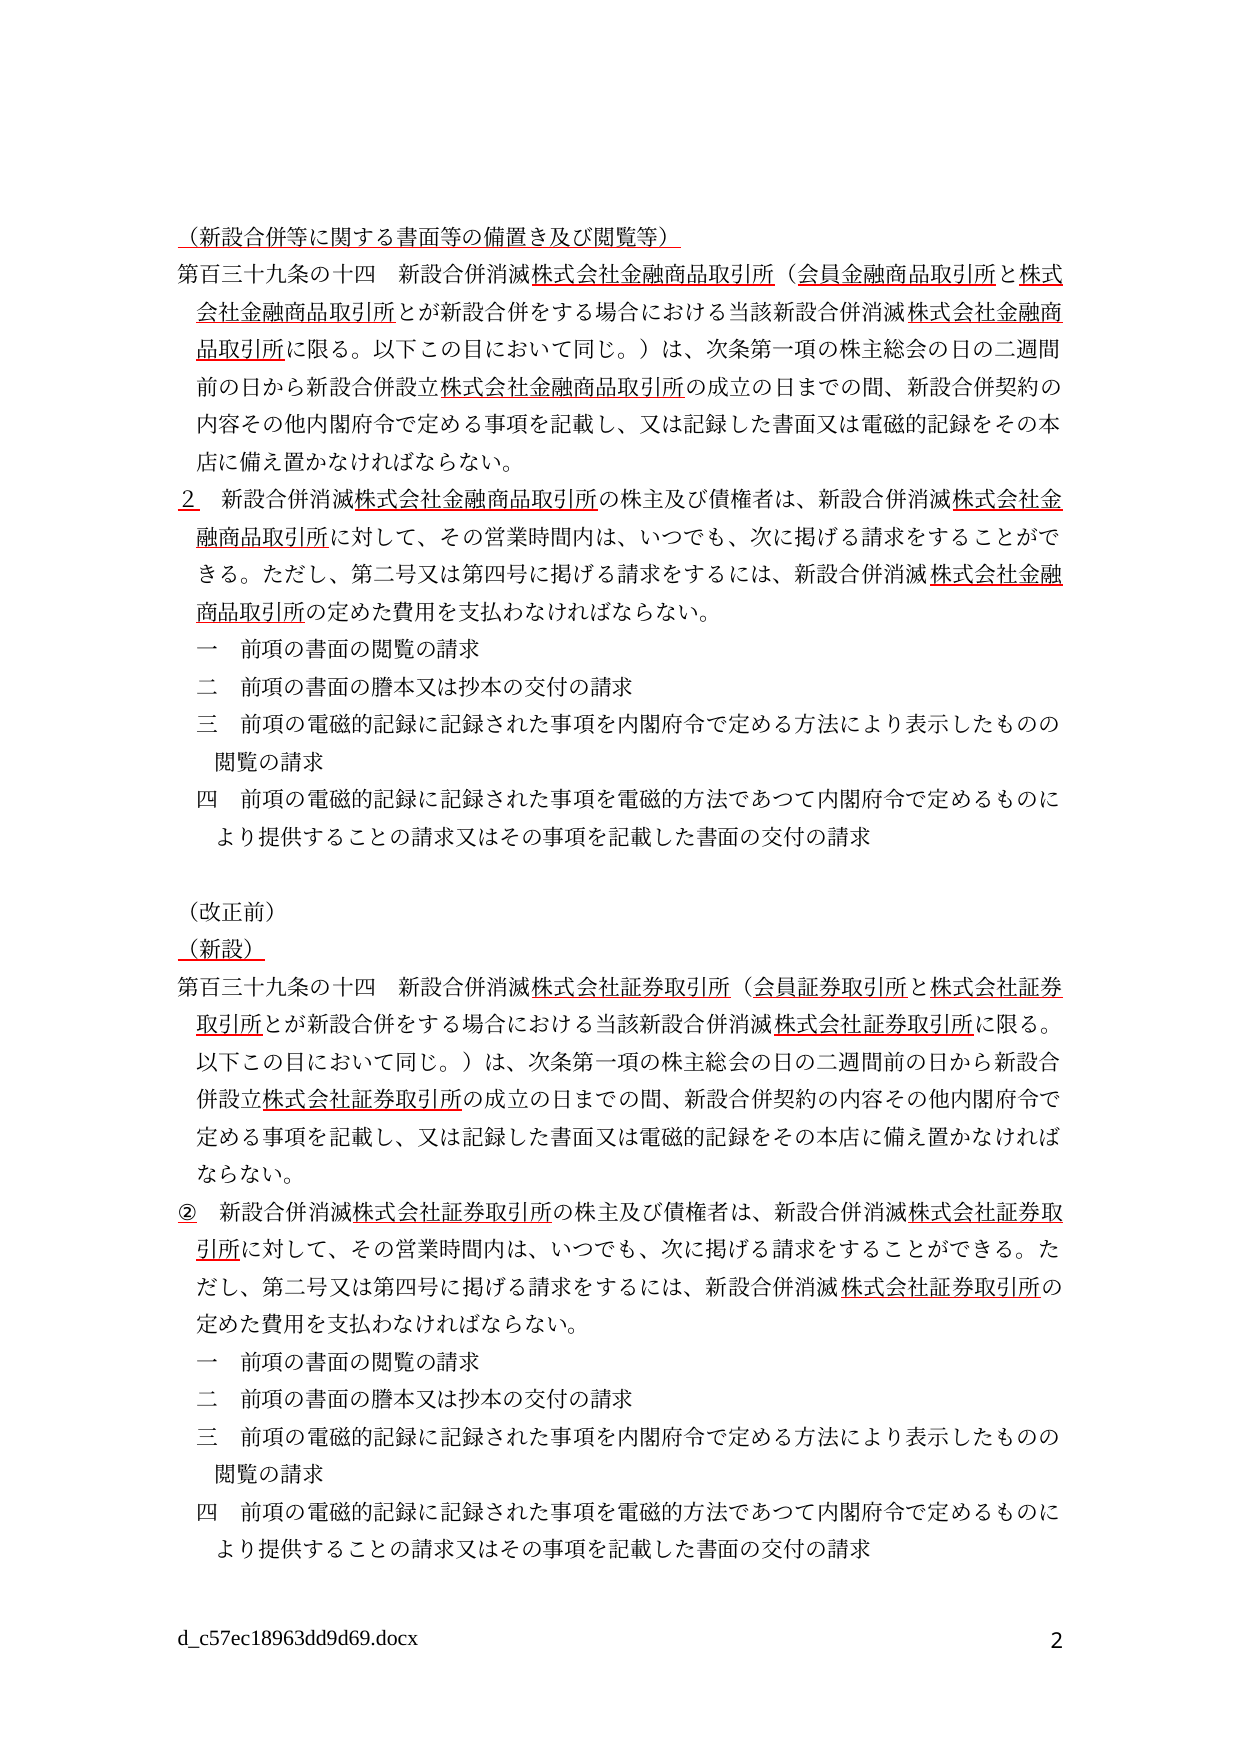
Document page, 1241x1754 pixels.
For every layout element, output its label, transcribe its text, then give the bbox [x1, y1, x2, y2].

text ② 新設合併消滅株式会社証券取引所の株主及び債権者は、新設合併消滅株式会社証券取引所に対して、その営業時間内は、いつでも、次に掲げる請求をすることができる。ただし、第二号又は第四号に掲げる請求をするには、新設合併消滅株式会社証券取引所の定めた費用を支払わなければならない。 [177, 1192, 1063, 1342]
text ２ 新設合併消滅株式会社金融商品取引所の株主及び債権者は、新設合併消滅株式会社金融商品取引所に対して、その営業時間内は、いつでも、次に掲げる請求をすることができる。ただし、第二号又は第四号に掲げる請求をするには、新設合併消滅株式会社金融商品取引所の定めた費用を支払わなければならない。 [177, 479, 1063, 629]
text 四 前項の電磁的記録に記録された事項を電磁的方法であつて内閣府令で定めるものにより提供することの請求又はその事項を記載した書面の交付の請求 [196, 1492, 1063, 1567]
text （改正前） [177, 892, 1063, 929]
text 三 前項の電磁的記録に記録された事項を内閣府令で定める方法により表示したものの閲覧の請求 [196, 1417, 1063, 1492]
text 四 前項の電磁的記録に記録された事項を電磁的方法であつて内閣府令で定めるものにより提供することの請求又はその事項を記載した書面の交付の請求 [196, 779, 1063, 854]
text 一 前項の書面の閲覧の請求 [196, 629, 1063, 667]
text 第百三十九条の十四 新設合併消滅株式会社金融商品取引所（会員金融商品取引所と株式会社金融商品取引所とが新設合併をする場合における当該新設合併消滅株式会社金融商品取引所に限る。以下この目において同じ。）は、次条第一項の株主総会の日の二週間前の日から新設合併設立株式会社金融商品取引所の成立の日までの間、新設合併契約の内容その他内閣府令で定める事項を記載し、又は記録した書面又は電磁的記録をその本店に備え置かなければならない。 [177, 254, 1063, 479]
text （新設合併等に関する書面等の備置き及び閲覧等） [177, 217, 1063, 254]
text 二 前項の書面の謄本又は抄本の交付の請求 [196, 1379, 1063, 1417]
text 第百三十九条の十四 新設合併消滅株式会社証券取引所（会員証券取引所と株式会社証券取引所とが新設合併をする場合における当該新設合併消滅株式会社証券取引所に限る。以下この目において同じ。）は、次条第一項の株主総会の日の二週間前の日から新設合併設立株式会社証券取引所の成立の日までの間、新設合併契約の内容その他内閣府令で定める事項を記載し、又は記録した書面又は電磁的記録をその本店に備え置かなければならない。 [177, 967, 1063, 1192]
text 一 前項の書面の閲覧の請求 [196, 1342, 1063, 1379]
text （新設） [177, 929, 1063, 967]
text 二 前項の書面の謄本又は抄本の交付の請求 [196, 667, 1063, 704]
text 三 前項の電磁的記録に記録された事項を内閣府令で定める方法により表示したものの閲覧の請求 [196, 704, 1063, 779]
